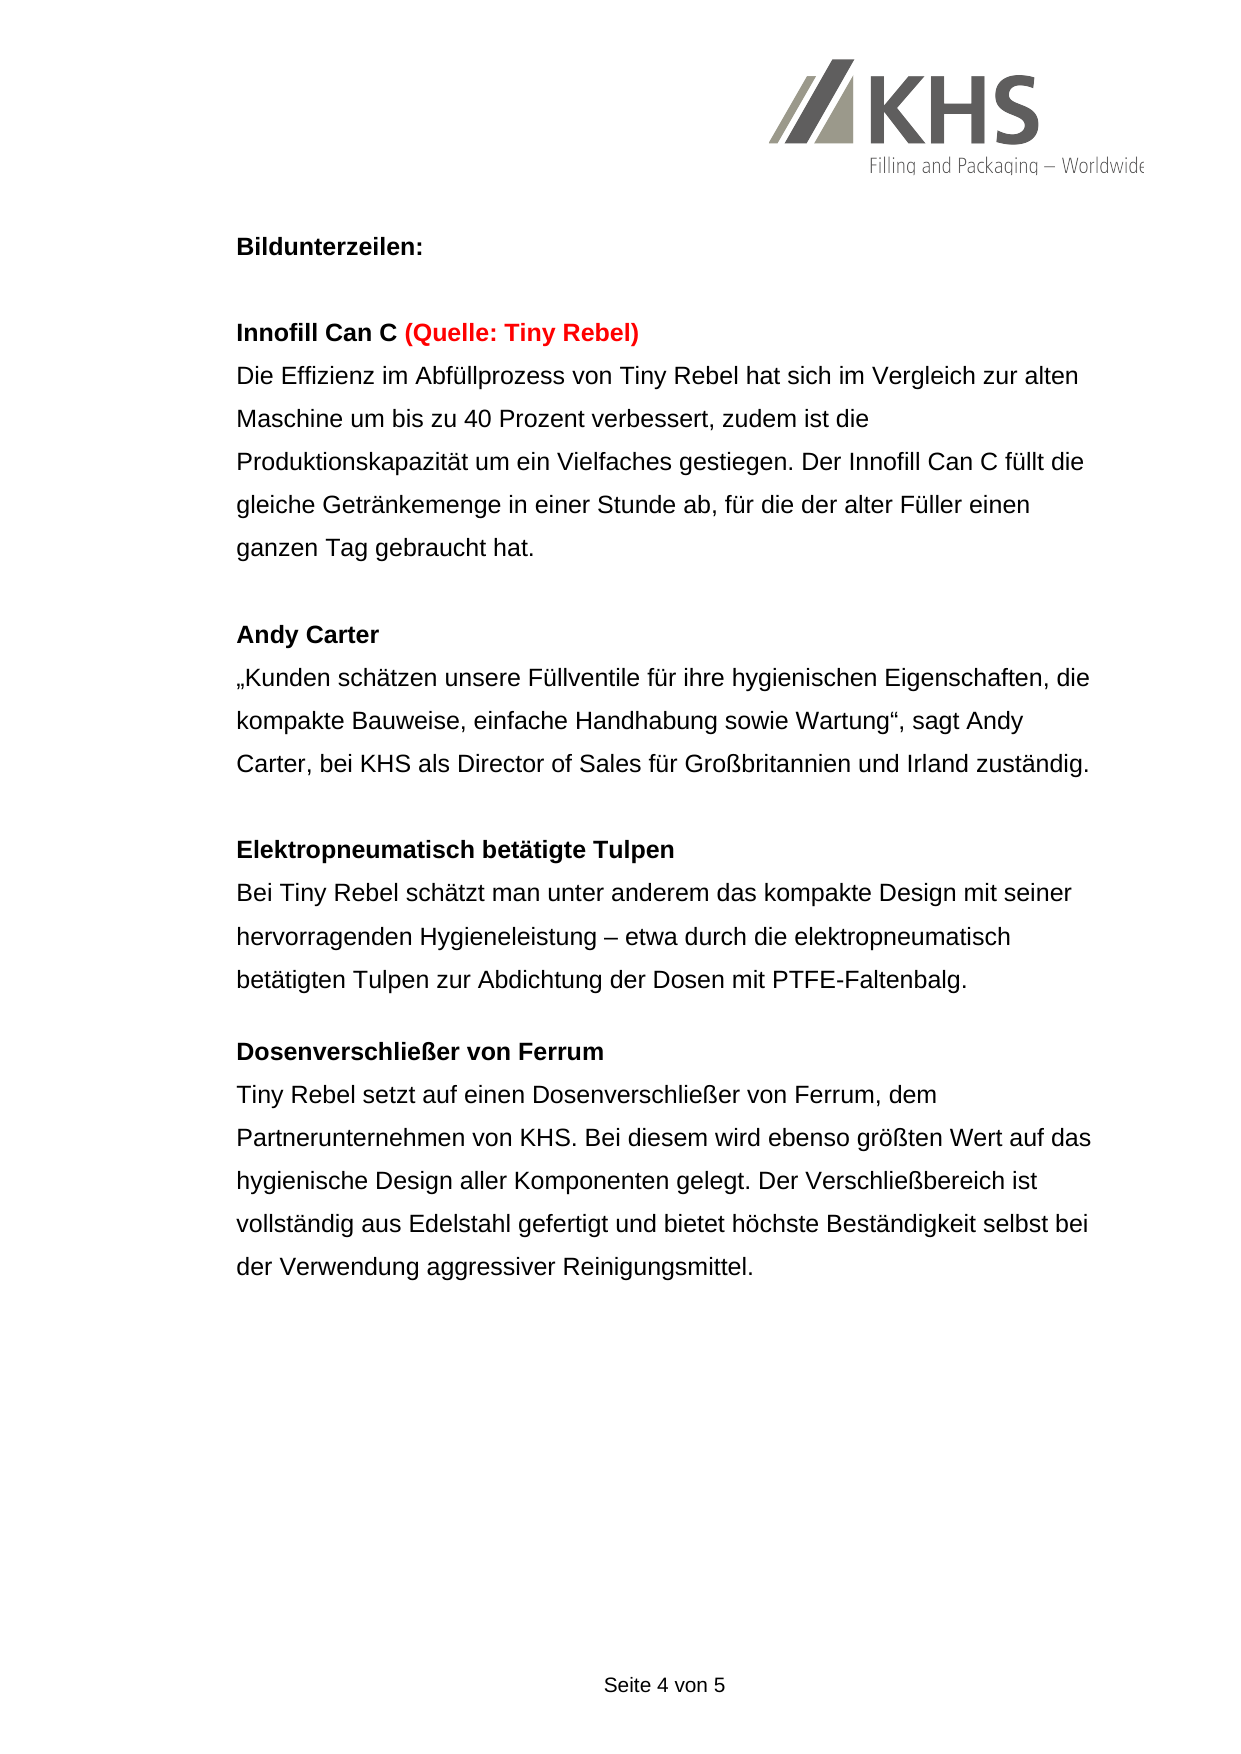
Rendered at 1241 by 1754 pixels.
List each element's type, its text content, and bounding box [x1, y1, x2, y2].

text Bei Tiny Rebel schätzt man unter anderem das kompakte Design mit seiner hervorragenden Hygieneleistung – etwa durch die elektropneumatisch betätigten Tulpen zur Abdichtung der Dosen mit PTFE-Faltenbalg. [236, 878, 1092, 993]
text Elektropneumatisch betätigte Tulpen [236, 835, 1092, 864]
text Die Effizienz im Abfüllprozess von Tiny Rebel hat sich im Vergleich zur alten Maschine um bis zu 40 Prozent verbessert, zudem ist die Produktionskapazität um ein Vielfaches gestiegen. Der Innofill Can C füllt die gleiche Getränkemenge in einer Stunde ab, für die der alter Füller einen ganzen Tag gebraucht hat. [236, 361, 1092, 562]
text Innofill Can C (Quelle: Tiny Rebel) [236, 318, 1092, 347]
text „Kunden schätzen unsere Füllventile für ihre hygienischen Eigenschaften, die kompakte Bauweise, einfache Handhabung sowie Wartung“, sagt Andy Carter, bei KHS als Director of Sales für Großbritannien und Irland zuständig. [236, 663, 1092, 778]
text Dosenverschließer von Ferrum [236, 1037, 1092, 1065]
text Bildunterzeilen: [236, 232, 1092, 260]
text Tiny Rebel setzt auf einen Dosenverschließer von Ferrum, dem Partnerunternehmen von KHS. Bei diesem wird ebenso größten Wert auf das hygienische Design aller Komponenten gelegt. Der Verschließbereich ist vollständig aus Edelstahl gefertigt und bietet höchste Beständigkeit selbst bei der Verwendung aggressiver Reinigungsmittel. [236, 1080, 1092, 1281]
text Andy Carter [236, 620, 1092, 648]
picture [768, 59, 1144, 176]
